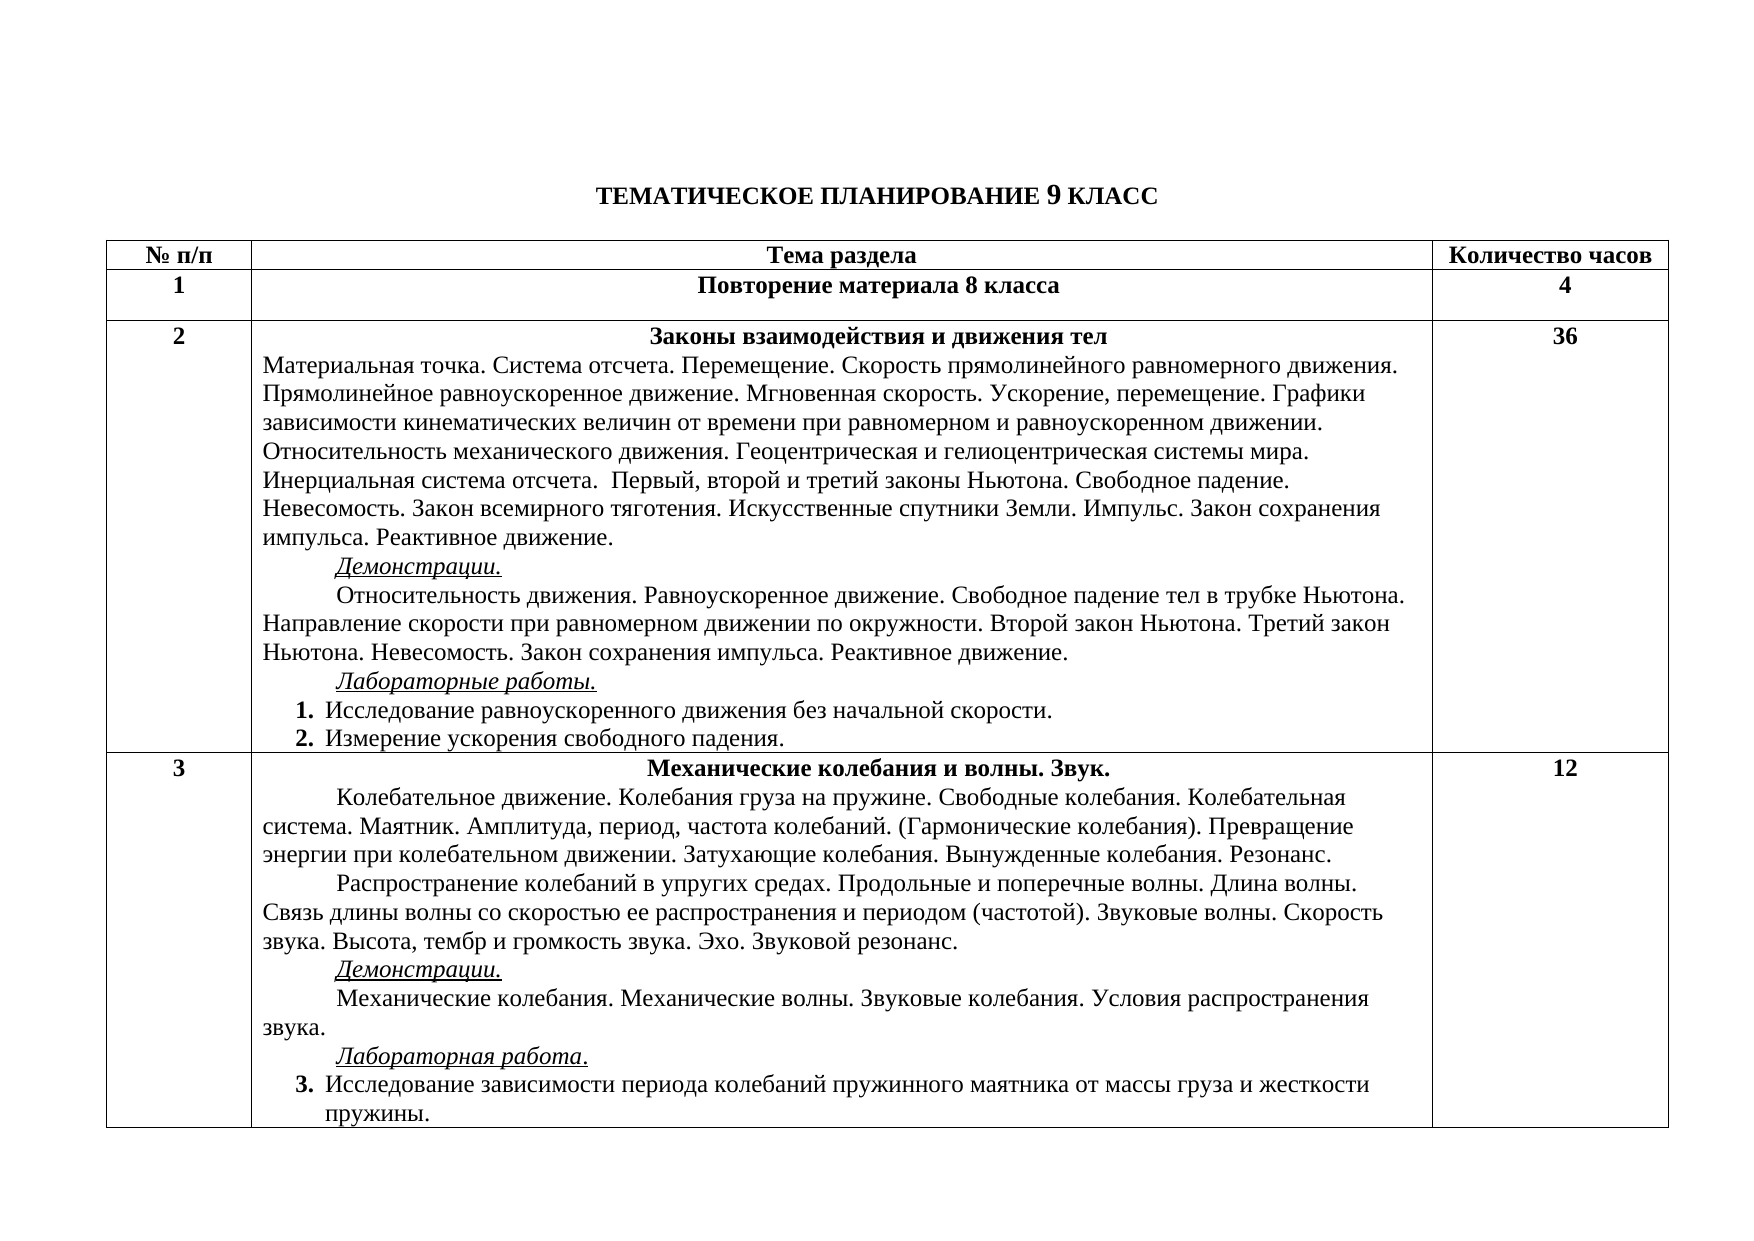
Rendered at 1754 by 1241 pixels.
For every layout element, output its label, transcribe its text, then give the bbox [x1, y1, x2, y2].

table_cell Повторение материала 8 класса [252, 270, 1432, 320]
table_cell 12 [1433, 753, 1668, 1127]
table_cell 1 [107, 270, 251, 320]
table_header № п/п [107, 241, 251, 269]
text ТЕМАТИЧЕСКОЕ ПЛАНИРОВАНИЕ 9 КЛАСС [118, 177, 1636, 211]
table_cell 2 [107, 321, 251, 752]
table_header Количество часов [1433, 241, 1668, 269]
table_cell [252, 753, 1432, 1127]
table_cell 4 [1433, 270, 1668, 320]
table_cell Законы взаимодействия и движения тел Материальная точка. Система отсчета. Перемещение. Скорость прямолинейного равномерного движения. Прямолинейное равноускоренное движение. Мгновенная скорость. Ускорение, перемещение. Графики зависимости кинематических величин от времени при равномерном и равноускоренном движении. Относительность механического движения. Геоцентрическая и гелиоцентрическая системы мира. Инерциальная система отсчета. Первый, второй и третий законы Ньютона. Свободное падение. Невесомость. Закон всемирного тяготения. Искусственные спутники Земли. Импульс. Закон сохранения импульса. Реактивное движение. Демонстрации. Относительность движения. Равноускоренное движение. Свободное падение тел в трубке Ньютона. Направление скорости при равномерном движении по окружности. Второй закон Ньютона. Третий закон Ньютона. Невесомость. Закон сохранения импульса. Реактивное движение. Лабораторные работы. Исследование равноускоренного движения без начальной скорости. Измерение ускорения свободного падения. [252, 321, 1432, 752]
table_cell 36 [1433, 321, 1668, 752]
table_cell 3 [107, 753, 251, 1127]
table_header Тема раздела [252, 241, 1432, 269]
